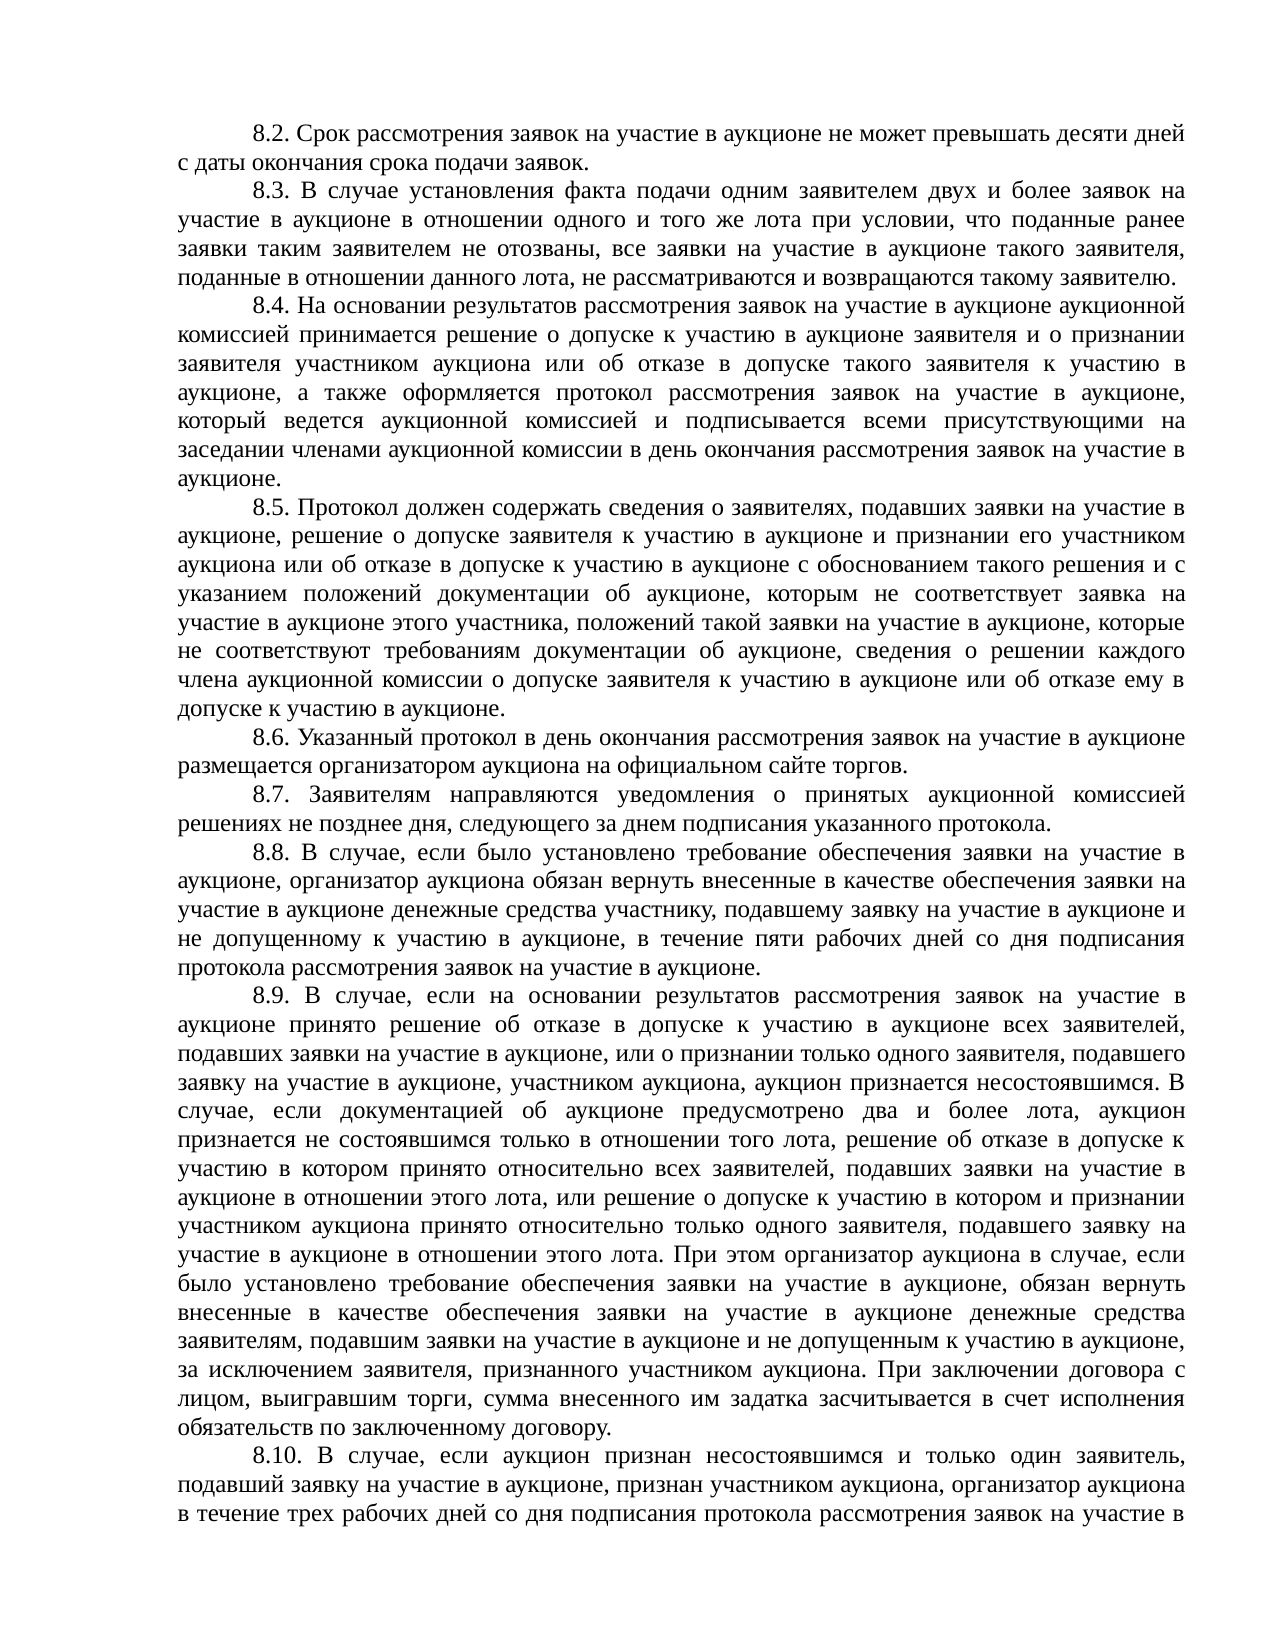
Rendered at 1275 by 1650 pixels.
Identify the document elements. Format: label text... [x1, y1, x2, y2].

text 8.6. Указанный протокол в день окончания рассмотрения заявок на участие в аукционе размещается организатором аукциона на официальном сайте торгов. [177, 722, 1186, 779]
text 8.5. Протокол должен содержать сведения о заявителях, подавших заявки на участие в аукционе, решение о допуске заявителя к участию в аукционе и признании его участником аукциона или об отказе в допуске к участию в аукционе с обоснованием такого решения и с указанием положений документации об аукционе, которым не соответствует заявка на участие в аукционе этого участника, положений такой заявки на участие в аукционе, которые не соответствуют требованиям документации об аукционе, сведения о решении каждого члена аукционной комиссии о допуске заявителя к участию в аукционе или об отказе ему в допуске к участию в аукционе. [177, 492, 1186, 722]
text 8.3. В случае установления факта подачи одним заявителем двух и более заявок на участие в аукционе в отношении одного и того же лота при условии, что поданные ранее заявки таким заявителем не отозваны, все заявки на участие в аукционе такого заявителя, поданные в отношении данного лота, не рассматриваются и возвращаются такому заявителю. [177, 176, 1186, 291]
text 8.4. На основании результатов рассмотрения заявок на участие в аукционе аукционной комиссией принимается решение о допуске к участию в аукционе заявителя и о признании заявителя участником аукциона или об отказе в допуске такого заявителя к участию в аукционе, а также оформляется протокол рассмотрения заявок на участие в аукционе, который ведется аукционной комиссией и подписывается всеми присутствующими на заседании членами аукционной комиссии в день окончания рассмотрения заявок на участие в аукционе. [177, 291, 1186, 492]
text 8.2. Срок рассмотрения заявок на участие в аукционе не может превышать десяти дней с даты окончания срока подачи заявок. [177, 118, 1186, 176]
text 8.7. Заявителям направляются уведомления о принятых аукционной комиссией решениях не позднее дня, следующего за днем подписания указанного протокола. [177, 779, 1186, 837]
text 8.9. В случае, если на основании результатов рассмотрения заявок на участие в аукционе принято решение об отказе в допуске к участию в аукционе всех заявителей, подавших заявки на участие в аукционе, или о признании только одного заявителя, подавшего заявку на участие в аукционе, участником аукциона, аукцион признается несостоявшимся. В случае, если документацией об аукционе предусмотрено два и более лота, аукцион признается не состоявшимся только в отношении того лота, решение об отказе в допуске к участию в котором принято относительно всех заявителей, подавших заявки на участие в аукционе в отношении этого лота, или решение о допуске к участию в котором и признании участником аукциона принято относительно только одного заявителя, подавшего заявку на участие в аукционе в отношении этого лота. При этом организатор аукциона в случае, если было установлено требование обеспечения заявки на участие в аукционе, обязан вернуть внесенные в качестве обеспечения заявки на участие в аукционе денежные средства заявителям, подавшим заявки на участие в аукционе и не допущенным к участию в аукционе, за исключением заявителя, признанного участником аукциона. При заключении договора с лицом, выигравшим торги, сумма внесенного им задатка засчитывается в счет исполнения обязательств по заключенному договору. [177, 981, 1186, 1441]
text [177, 1441, 1186, 1527]
text 8.8. В случае, если было установлено требование обеспечения заявки на участие в аукционе, организатор аукциона обязан вернуть внесенные в качестве обеспечения заявки на участие в аукционе денежные средства участнику, подавшему заявку на участие в аукционе и не допущенному к участию в аукционе, в течение пяти рабочих дней со дня подписания протокола рассмотрения заявок на участие в аукционе. [177, 837, 1186, 981]
